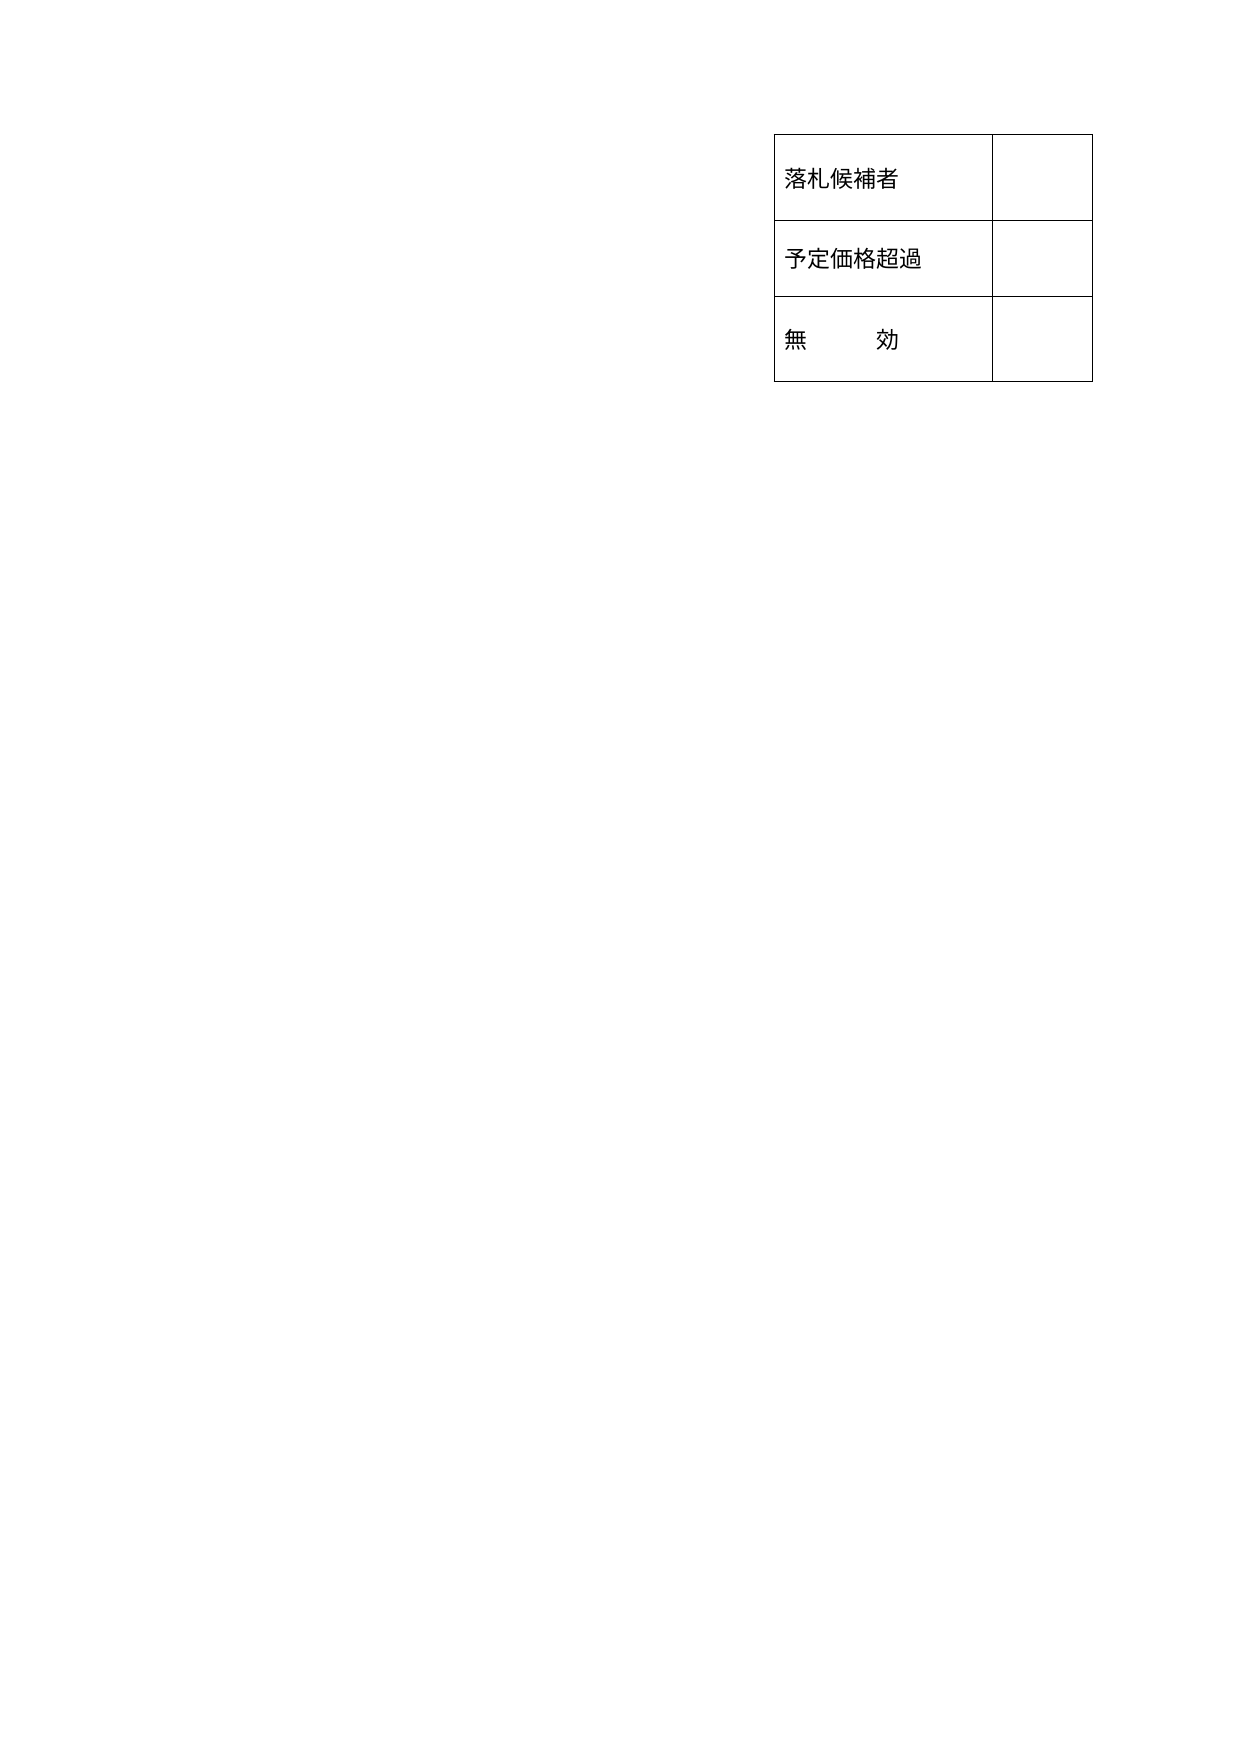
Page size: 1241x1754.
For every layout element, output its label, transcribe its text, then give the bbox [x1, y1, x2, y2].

table_cell 無 効 [775, 297, 992, 381]
table_cell [993, 221, 1092, 296]
table_cell [993, 297, 1092, 381]
table_header [993, 135, 1092, 219]
table_cell 予定価格超過 [775, 221, 992, 296]
table_header 落札候補者 [775, 135, 992, 219]
